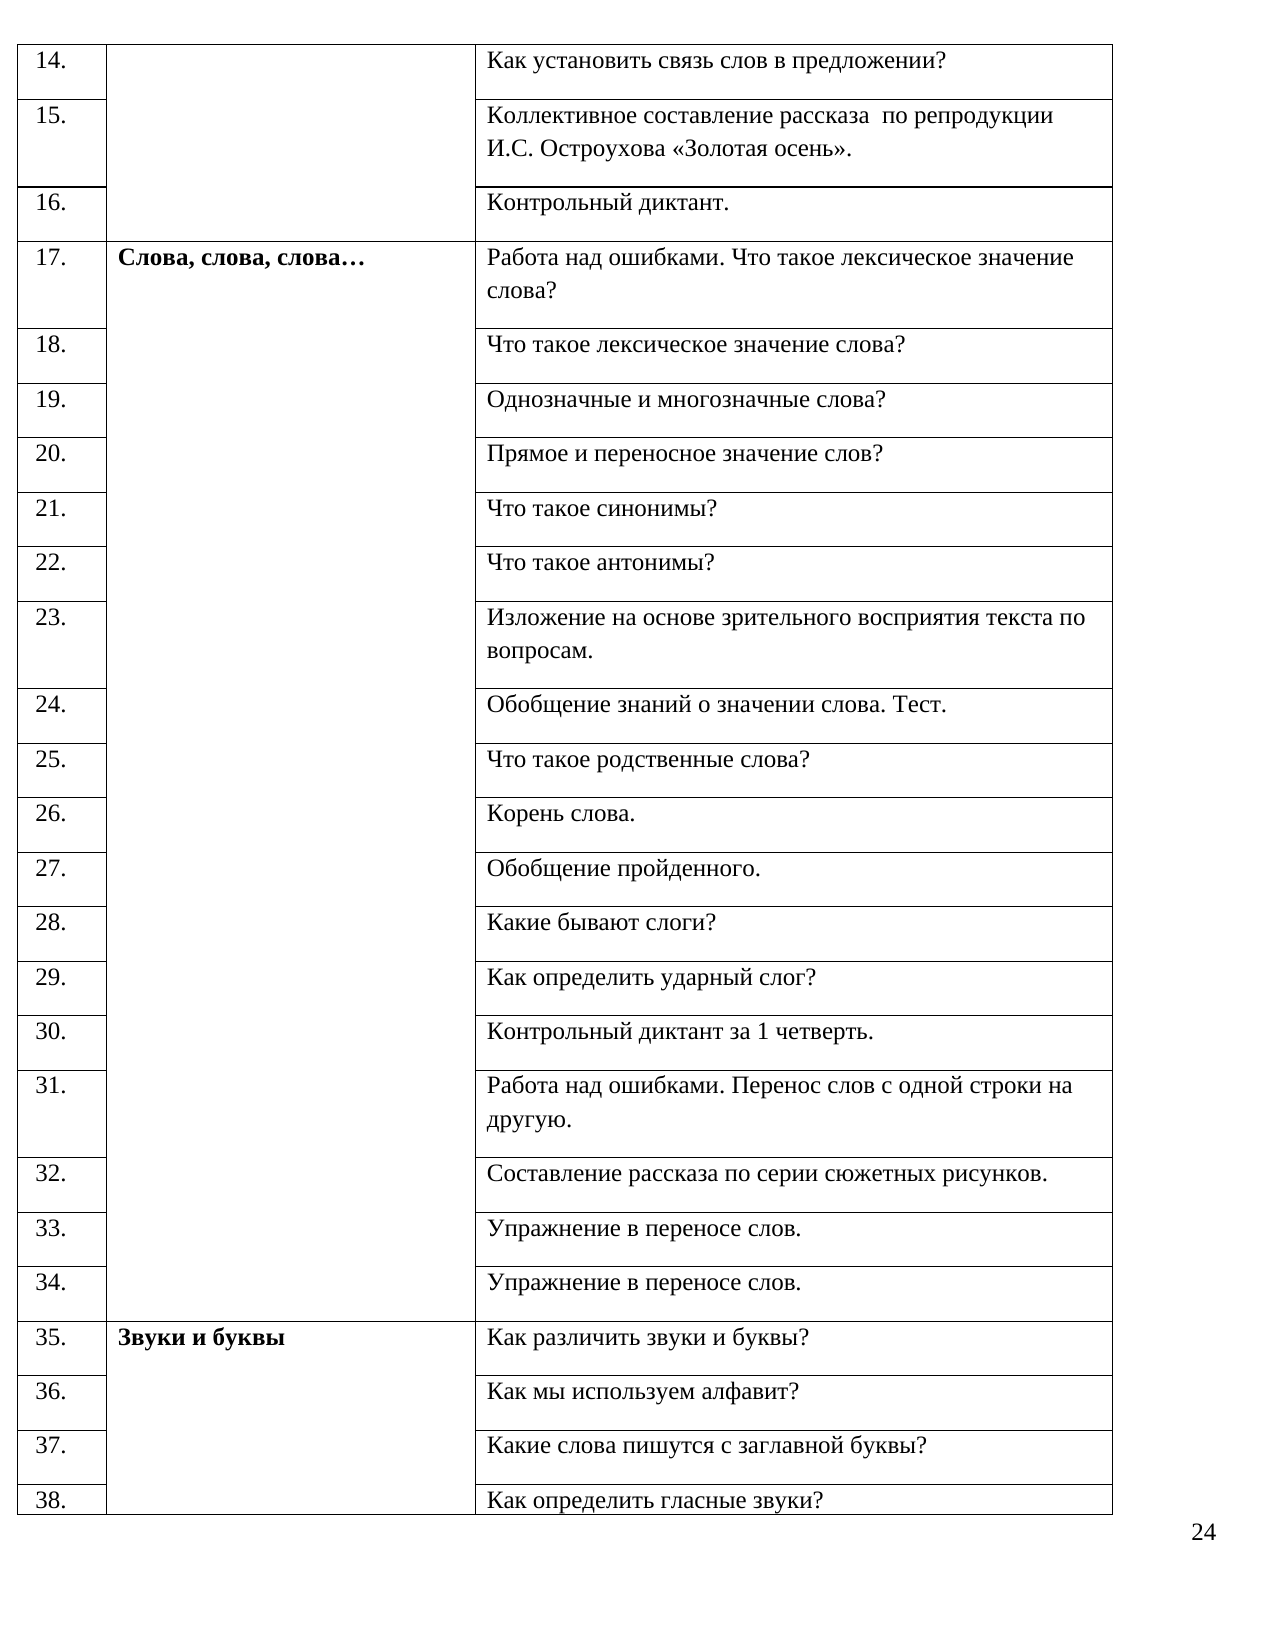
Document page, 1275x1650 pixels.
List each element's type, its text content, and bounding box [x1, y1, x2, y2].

table_cell Звуки и буквы [107, 1322, 475, 1514]
table_cell Обобщение знаний о значении слова. Тест. [476, 689, 1112, 743]
table_cell Как мы используем алфавит? [476, 1376, 1112, 1429]
table_cell [18, 1322, 106, 1375]
table_cell [18, 1431, 106, 1484]
table_cell Как определить ударный слог? [476, 962, 1112, 1015]
table_cell [18, 1376, 106, 1429]
table_cell Упражнение в переносе слов. [476, 1267, 1112, 1321]
table_cell [18, 689, 106, 743]
table_cell [18, 242, 106, 328]
table_cell [18, 100, 106, 186]
table_cell Коллективное составление рассказа по репродукции И.С. Остроухова «Золотая осень». [476, 100, 1112, 186]
table_cell Как установить связь слов в предложении? [476, 45, 1112, 99]
table_cell [18, 744, 106, 797]
table_cell [18, 1485, 106, 1514]
table_cell Что такое родственные слова? [476, 744, 1112, 797]
table_cell Слова, слова, слова… [107, 242, 475, 1321]
table_cell [18, 1016, 106, 1069]
table_cell Как различить звуки и буквы? [476, 1322, 1112, 1375]
table_cell [18, 547, 106, 601]
table_cell Однозначные и многозначные слова? [476, 384, 1112, 437]
table_cell [18, 602, 106, 688]
table_cell [18, 962, 106, 1015]
table_cell [18, 329, 106, 383]
table_cell [18, 1267, 106, 1321]
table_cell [476, 1485, 1112, 1514]
table_cell Контрольный диктант. [476, 188, 1112, 241]
table_cell Прямое и переносное значение слов? [476, 438, 1112, 492]
table_cell [18, 1213, 106, 1266]
table_cell Что такое антонимы? [476, 547, 1112, 601]
table_cell Какие бывают слоги? [476, 907, 1112, 961]
table_cell Работа над ошибками. Что такое лексическое значение слова? [476, 242, 1112, 328]
table_cell Какие слова пишутся с заглавной буквы? [476, 1431, 1112, 1484]
table_cell [18, 45, 106, 99]
table_cell Изложение на основе зрительного восприятия текста по вопросам. [476, 602, 1112, 688]
table_cell [18, 907, 106, 961]
table_cell [18, 1158, 106, 1212]
table_cell Упражнение в переносе слов. [476, 1213, 1112, 1266]
table_cell Контрольный диктант за 1 четверть. [476, 1016, 1112, 1069]
table_cell [18, 493, 106, 546]
table_cell [18, 384, 106, 437]
table_cell Обобщение пройденного. [476, 853, 1112, 906]
table_cell [18, 438, 106, 492]
table_cell [18, 188, 106, 241]
table_cell Работа над ошибками. Перенос слов с одной строки на другую. [476, 1071, 1112, 1157]
table_cell [18, 1071, 106, 1157]
table_cell Корень слова. [476, 798, 1112, 852]
table_cell [18, 853, 106, 906]
table_cell Что такое синонимы? [476, 493, 1112, 546]
table_cell Что такое лексическое значение слова? [476, 329, 1112, 383]
table_cell [18, 798, 106, 852]
table_cell Составление рассказа по серии сюжетных рисунков. [476, 1158, 1112, 1212]
